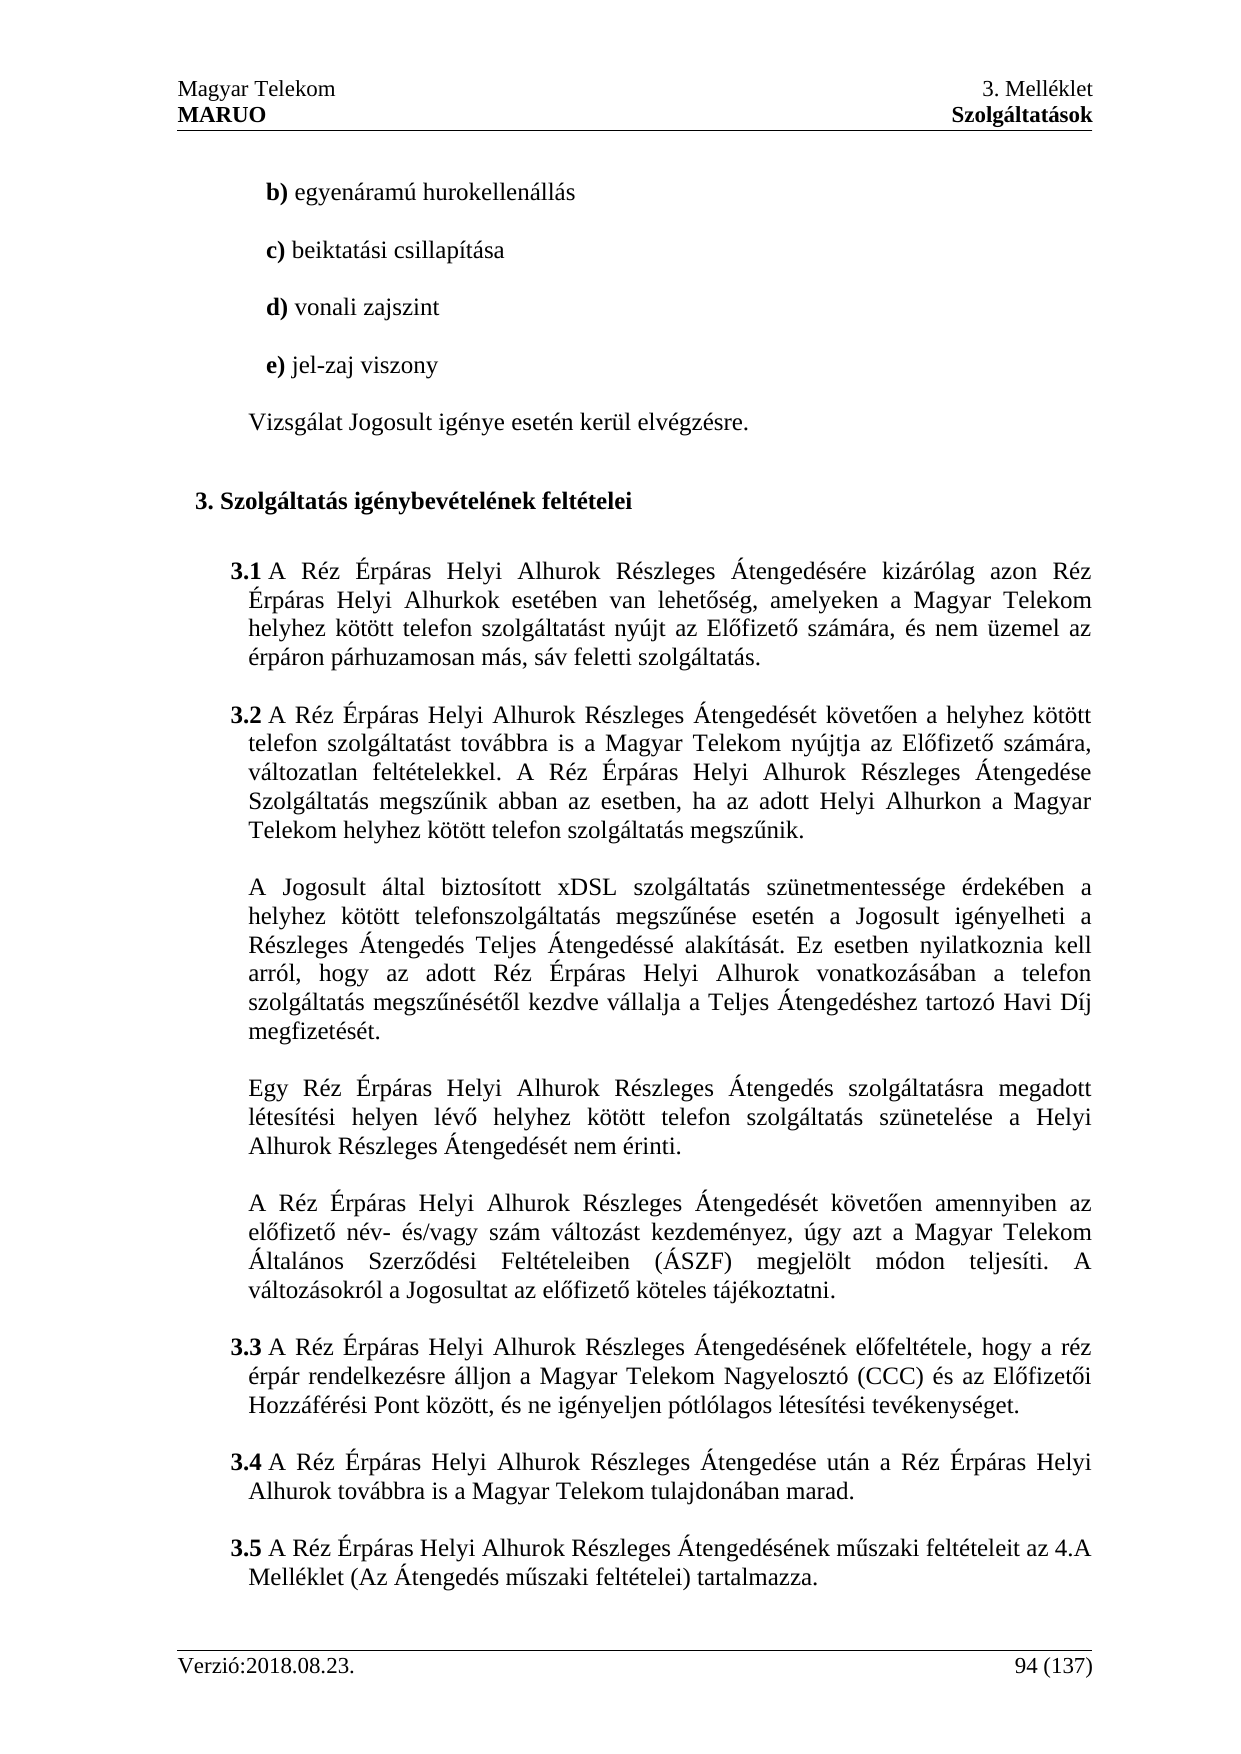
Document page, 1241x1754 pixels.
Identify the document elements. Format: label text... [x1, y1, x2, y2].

text Vizsgálat Jogosult igénye esetén kerül elvégzésre. [230, 378, 1092, 436]
text c) beiktatási csillapítása [266, 235, 1092, 263]
text 3.4 A Réz Érpáras Helyi Alhurok Részleges Átengedése után a Réz Érpáras Helyi Alhurok továbbra is a Magyar Telekom tulajdonában marad. [230, 1447, 1092, 1505]
text d) vonali zajszint [266, 292, 1092, 321]
text 3.2 A Réz Érpáras Helyi Alhurok Részleges Átengedését követően a helyhez kötött telefon szolgáltatást továbbra is a Magyar Telekom nyújtja az Előfizető számára, változatlan feltételekkel. A Réz Érpáras Helyi Alhurok Részleges Átengedése Szolgáltatás megszűnik abban az esetben, ha az adott Helyi Alhurkon a Magyar Telekom helyhez kötött telefon szolgáltatás megszűnik. [230, 700, 1092, 843]
text e) jel-zaj viszony [266, 350, 1092, 378]
subtitle 3. Szolgáltatás igénybevételének feltételei [195, 486, 1092, 515]
text b) egyenáramú hurokellenállás [266, 177, 1092, 206]
text 3.3 A Réz Érpáras Helyi Alhurok Részleges Átengedésének előfeltétele, hogy a réz érpár rendelkezésre álljon a Magyar Telekom Nagyelosztó (CCC) és az Előfizetői Hozzáférési Pont között, és ne igényeljen pótlólagos létesítési tevékenységet. [230, 1332, 1092, 1418]
text A Jogosult által biztosított xDSL szolgáltatás szünetmentessége érdekében a helyhez kötött telefonszolgáltatás megszűnése esetén a Jogosult igényelheti a Részleges Átengedés Teljes Átengedéssé alakítását. Ez esetben nyilatkoznia kell arról, hogy az adott Réz Érpáras Helyi Alhurok vonatkozásában a telefon szolgáltatás megszűnésétől kezdve vállalja a Teljes Átengedéshez tartozó Havi Díj megfizetését. [230, 843, 1092, 1045]
text A Réz Érpáras Helyi Alhurok Részleges Átengedését követően amennyiben az előfizető név- és/vagy szám változást kezdeményez, úgy azt a Magyar Telekom Általános Szerződési Feltételeiben (ÁSZF) megjelölt módon teljesíti. A változásokról a Jogosultat az előfizető köteles tájékoztatni. [230, 1160, 1092, 1303]
text 3.5 A Réz Érpáras Helyi Alhurok Részleges Átengedésének műszaki feltételeit az 4.A Melléklet (Az Átengedés műszaki feltételei) tartalmazza. [230, 1533, 1092, 1591]
text Egy Réz Érpáras Helyi Alhurok Részleges Átengedés szolgáltatásra megadott létesítési helyen lévő helyhez kötött telefon szolgáltatás szünetelése a Helyi Alhurok Részleges Átengedését nem érinti. [230, 1045, 1092, 1160]
text 3.1 A Réz Érpáras Helyi Alhurok Részleges Átengedésére kizárólag azon Réz Érpáras Helyi Alhurkok esetében van lehetőség, amelyeken a Magyar Telekom helyhez kötött telefon szolgáltatást nyújt az Előfizető számára, és nem üzemel az érpáron párhuzamosan más, sáv feletti szolgáltatás. [230, 556, 1092, 671]
